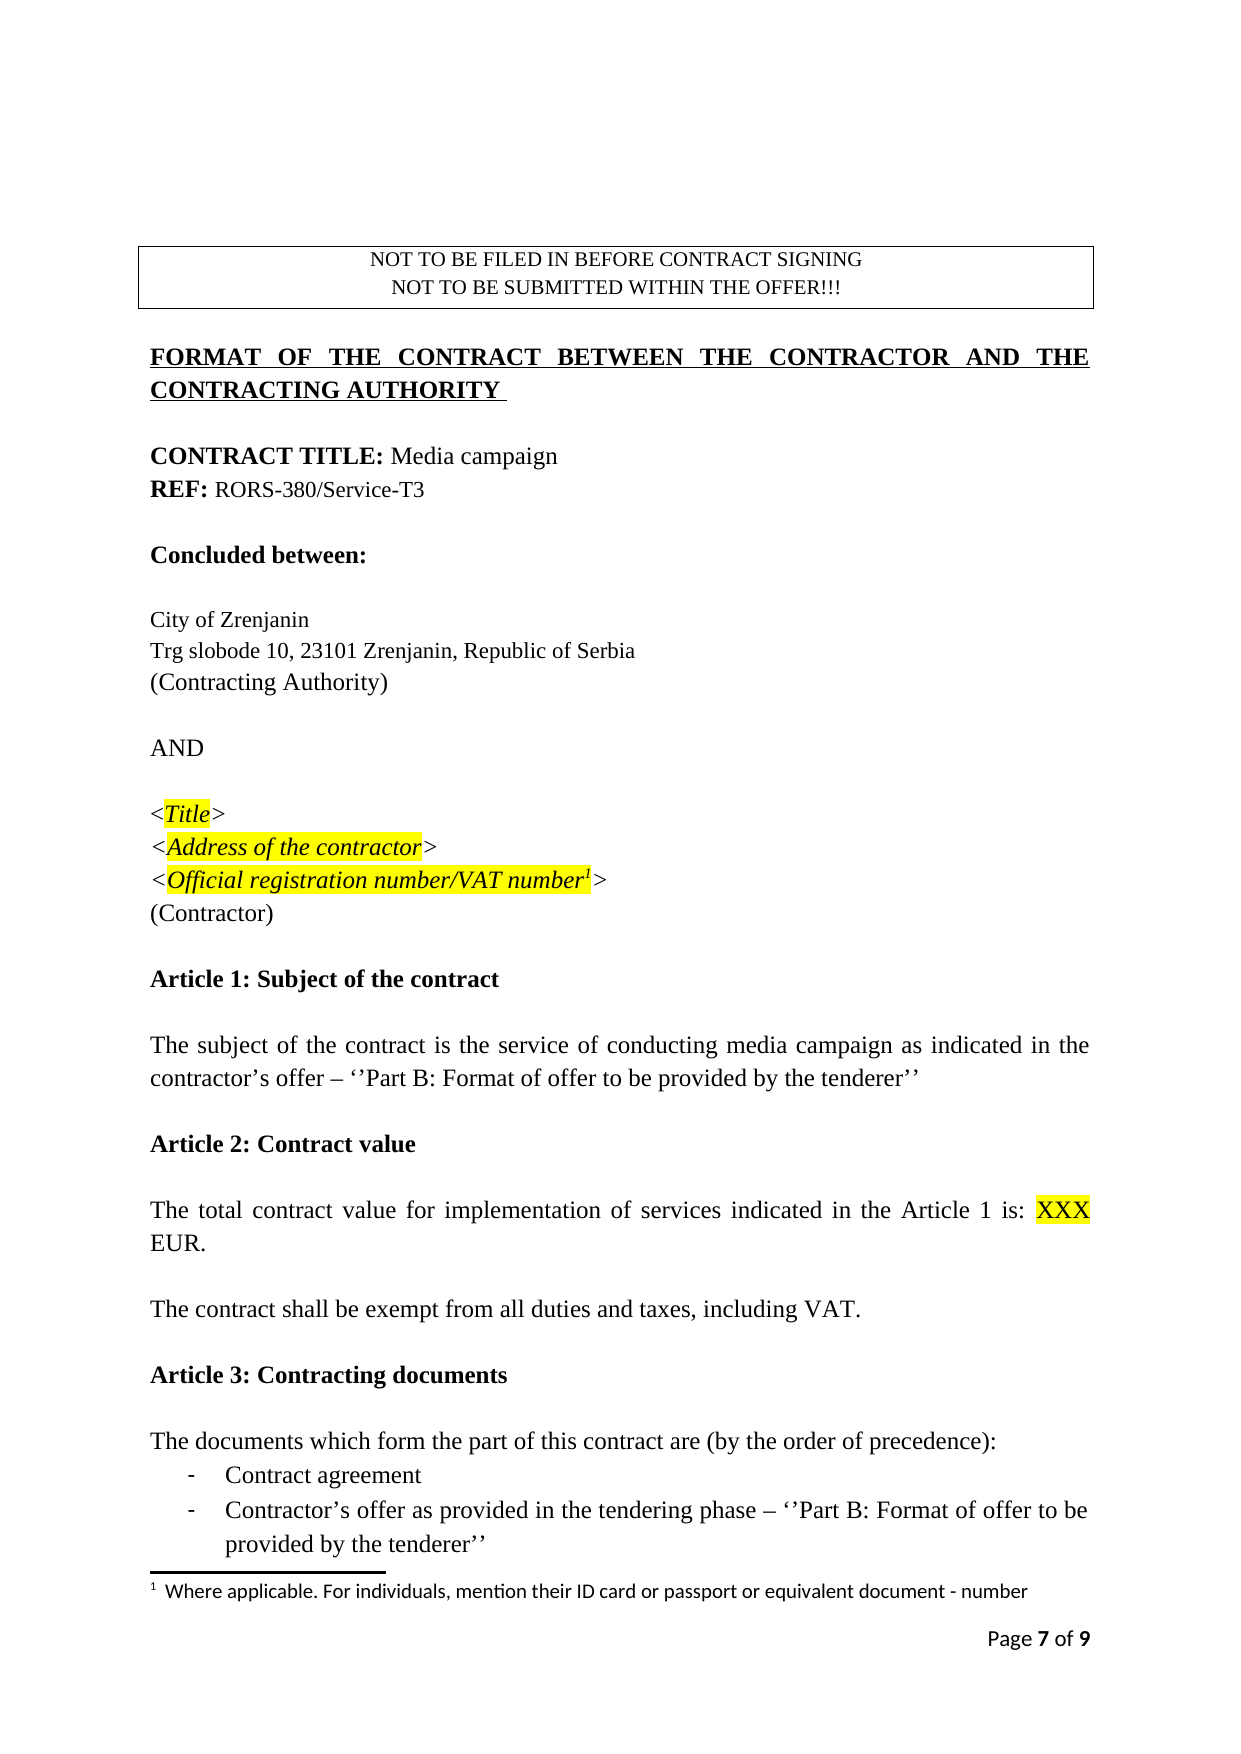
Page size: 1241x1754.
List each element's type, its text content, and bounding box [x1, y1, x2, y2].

text The documents which form the part of this contract are (by the order of precedence): [150, 1426, 1090, 1455]
text The total contract value for implementation of services indicated in the Article 1 is: XXX EUR. [150, 1195, 1090, 1257]
text The contract shall be exempt from all duties and taxes, including VAT. [150, 1294, 1090, 1323]
text Article 3: Contracting documents [150, 1360, 1090, 1389]
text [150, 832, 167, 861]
table_header NOT TO BE FILED IN BEFORE CONTRACT SIGNING NOT TO BE SUBMITTED WITHIN THE OFFER!!! [139, 247, 1093, 308]
text CONTRACT TITLE: Media campaign [150, 441, 1090, 470]
list Contract agreement [187, 1459, 1090, 1490]
list Contractor’s offer as provided in the tendering phase – ‘’Part B: Format of offer to be provided by the tenderer’’ [187, 1494, 1090, 1558]
text REF: RORS-380/Service-T3 [150, 474, 1090, 503]
text <Official registration number/VAT number> [591, 865, 1090, 894]
text <Title> [210, 799, 1090, 828]
text <Address of the contractor> [422, 832, 1090, 861]
text (Contractor) [150, 898, 1090, 927]
text Article 1: Subject of the contract [150, 964, 1090, 993]
text FORMAT OF THE CONTRACT BETWEEN THE CONTRACTOR AND THE CONTRACTING AUTHORITY [150, 368, 1090, 404]
text Article 2: Contract value [150, 1129, 1090, 1158]
text AND [150, 733, 1090, 762]
text The subject of the contract is the service of conducting media campaign as indicated in the contractor’s offer – ‘’Part B: Format of offer to be provided by the tenderer’’ [150, 1030, 1090, 1092]
text FORMAT OF THE CONTRACT BETWEEN THE CONTRACTOR AND THE CONTRACTING AUTHORITY [150, 342, 1090, 367]
text (Contracting Authority) [150, 667, 1090, 696]
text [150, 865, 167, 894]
text Trg slobode 10, 23101 Zrenjanin, Republic of Serbia [150, 637, 1090, 663]
text City of Zrenjanin [150, 606, 1090, 632]
text Concluded between: [150, 540, 1090, 569]
